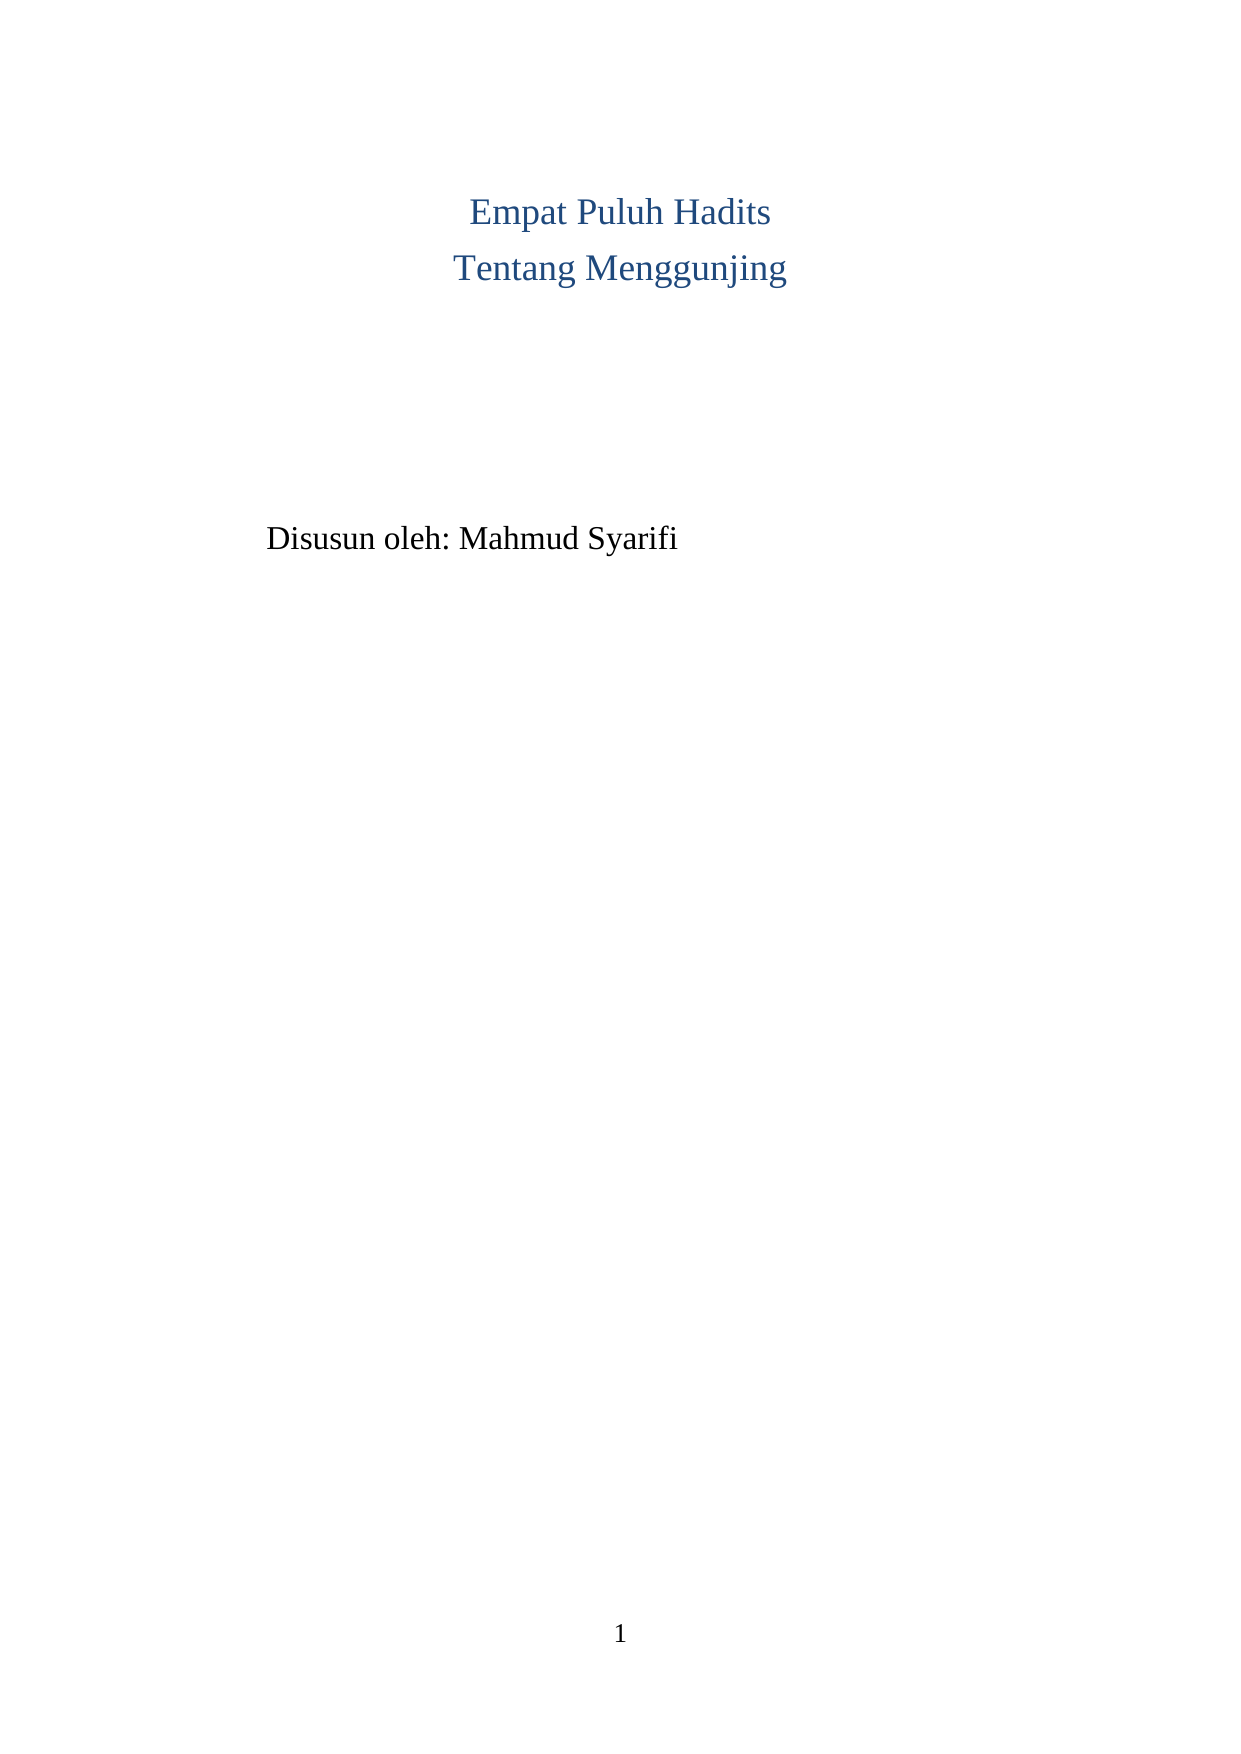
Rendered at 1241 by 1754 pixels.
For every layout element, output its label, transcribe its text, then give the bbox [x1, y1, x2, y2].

subtitle Empat Puluh Hadits [236, 190, 1004, 233]
subtitle Tentang Menggunjing [236, 245, 1004, 288]
text Disusun oleh: Mahmud Syarifi [236, 518, 1004, 557]
